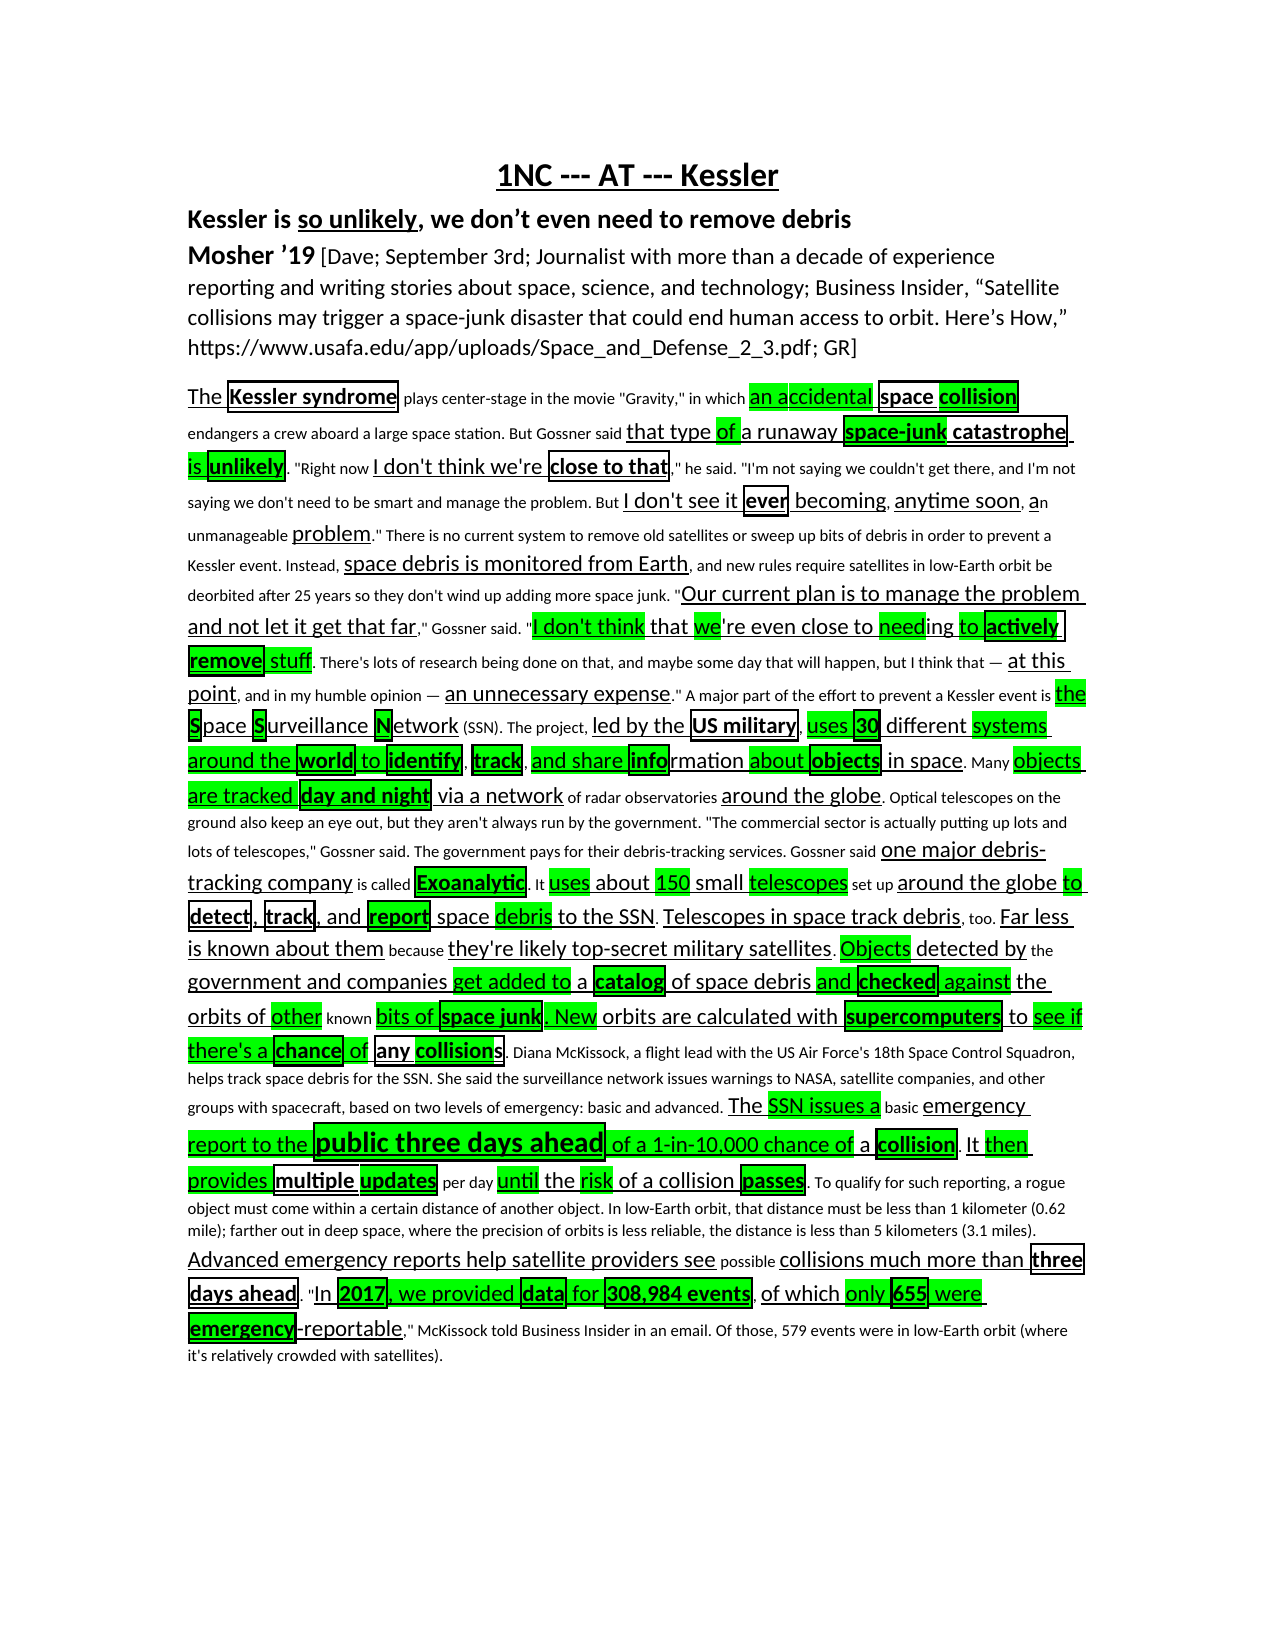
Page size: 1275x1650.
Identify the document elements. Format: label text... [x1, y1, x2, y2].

subtitle Kessler is so unlikely, we don’t even need to remove debris [187, 202, 1087, 235]
subtitle 1NC --- AT --- Kessler [187, 154, 1087, 195]
text The Kessler syndrome plays center-stage in the movie "Gravity," in which an accidental space collision endangers a crew aboard a large space station. But Gossner said that type of a runaway space-junk catastrophe is unlikely. "Right now I don't think we're close to that," he said. "I'm not saying we couldn't get there, and I'm not saying we don't need to be smart and manage the problem. But I don't see it ever becoming, anytime soon, an unmanageable problem." There is no current system to remove old satellites or sweep up bits of debris in order to prevent a Kessler event. Instead, space debris is monitored from Earth, and new rules require satellites in low-Earth orbit be deorbited after 25 years so they don't wind up adding more space junk. "Our current plan is to manage the problem and not let it get that far," Gossner said. "I don't think that we're even close to needing to actively remove stuff. There's lots of research being done on that, and maybe some day that will happen, but I think that — at this point, and in my humble opinion — an unnecessary expense." A major part of the effort to prevent a Kessler event is the Space Surveillance Network (SSN). The project, led by the US military, uses 30 different systems around the world to identify, track, and share information about objects in space. Many objects are tracked day and night via a network of radar observatories around the globe. Optical telescopes on the ground also keep an eye out, but they aren't always run by the government. "The commercial sector is actually putting up lots and lots of telescopes," Gossner said. The government pays for their debris-tracking services. Gossner said one major debris-tracking company is called Exoanalytic. It uses about 150 small telescopes set up around the globe to detect, track, and report space debris to the SSN. Telescopes in space track debris, too. Far less is known about them because they're likely top-secret military satellites. Objects detected by the government and companies get added to a catalog of space debris and checked against the orbits of other known bits of space junk. New orbits are calculated with supercomputers to see if there's a chance of any collisions. Diana McKissock, a flight lead with the US Air Force's 18th Space Control Squadron, helps track space debris for the SSN. She said the surveillance network issues warnings to NASA, satellite companies, and other groups with spacecraft, based on two levels of emergency: basic and advanced. The SSN issues a basic emergency report to the public three days ahead of a 1-in-10,000 chance of a collision. It then provides multiple updates per day until the risk of a collision passes. To qualify for such reporting, a rogue object must come within a certain distance of another object. In low-Earth orbit, that distance must be less than 1 kilometer (0.62 mile); farther out in deep space, where the precision of orbits is less reliable, the distance is less than 5 kilometers (3.1 miles). Advanced emergency reports help satellite providers see possible collisions much more than three days ahead. "In 2017, we provided data for 308,984 events, of which only 655 were emergency-reportable," McKissock told Business Insider in an email. Of those, 579 events were in low-Earth orbit (where it's relatively crowded with satellites). [187, 380, 1087, 1366]
text Mosher ’19 [Dave; September 3rd; Journalist with more than a decade of experience reporting and writing stories about space, science, and technology; Business Insider, “Satellite collisions may trigger a space-junk disaster that could end human access to orbit. Here’s How,” https://www.usafa.edu/app/uploads/Space_and_Defense_2_3.pdf; GR] [187, 238, 1087, 362]
